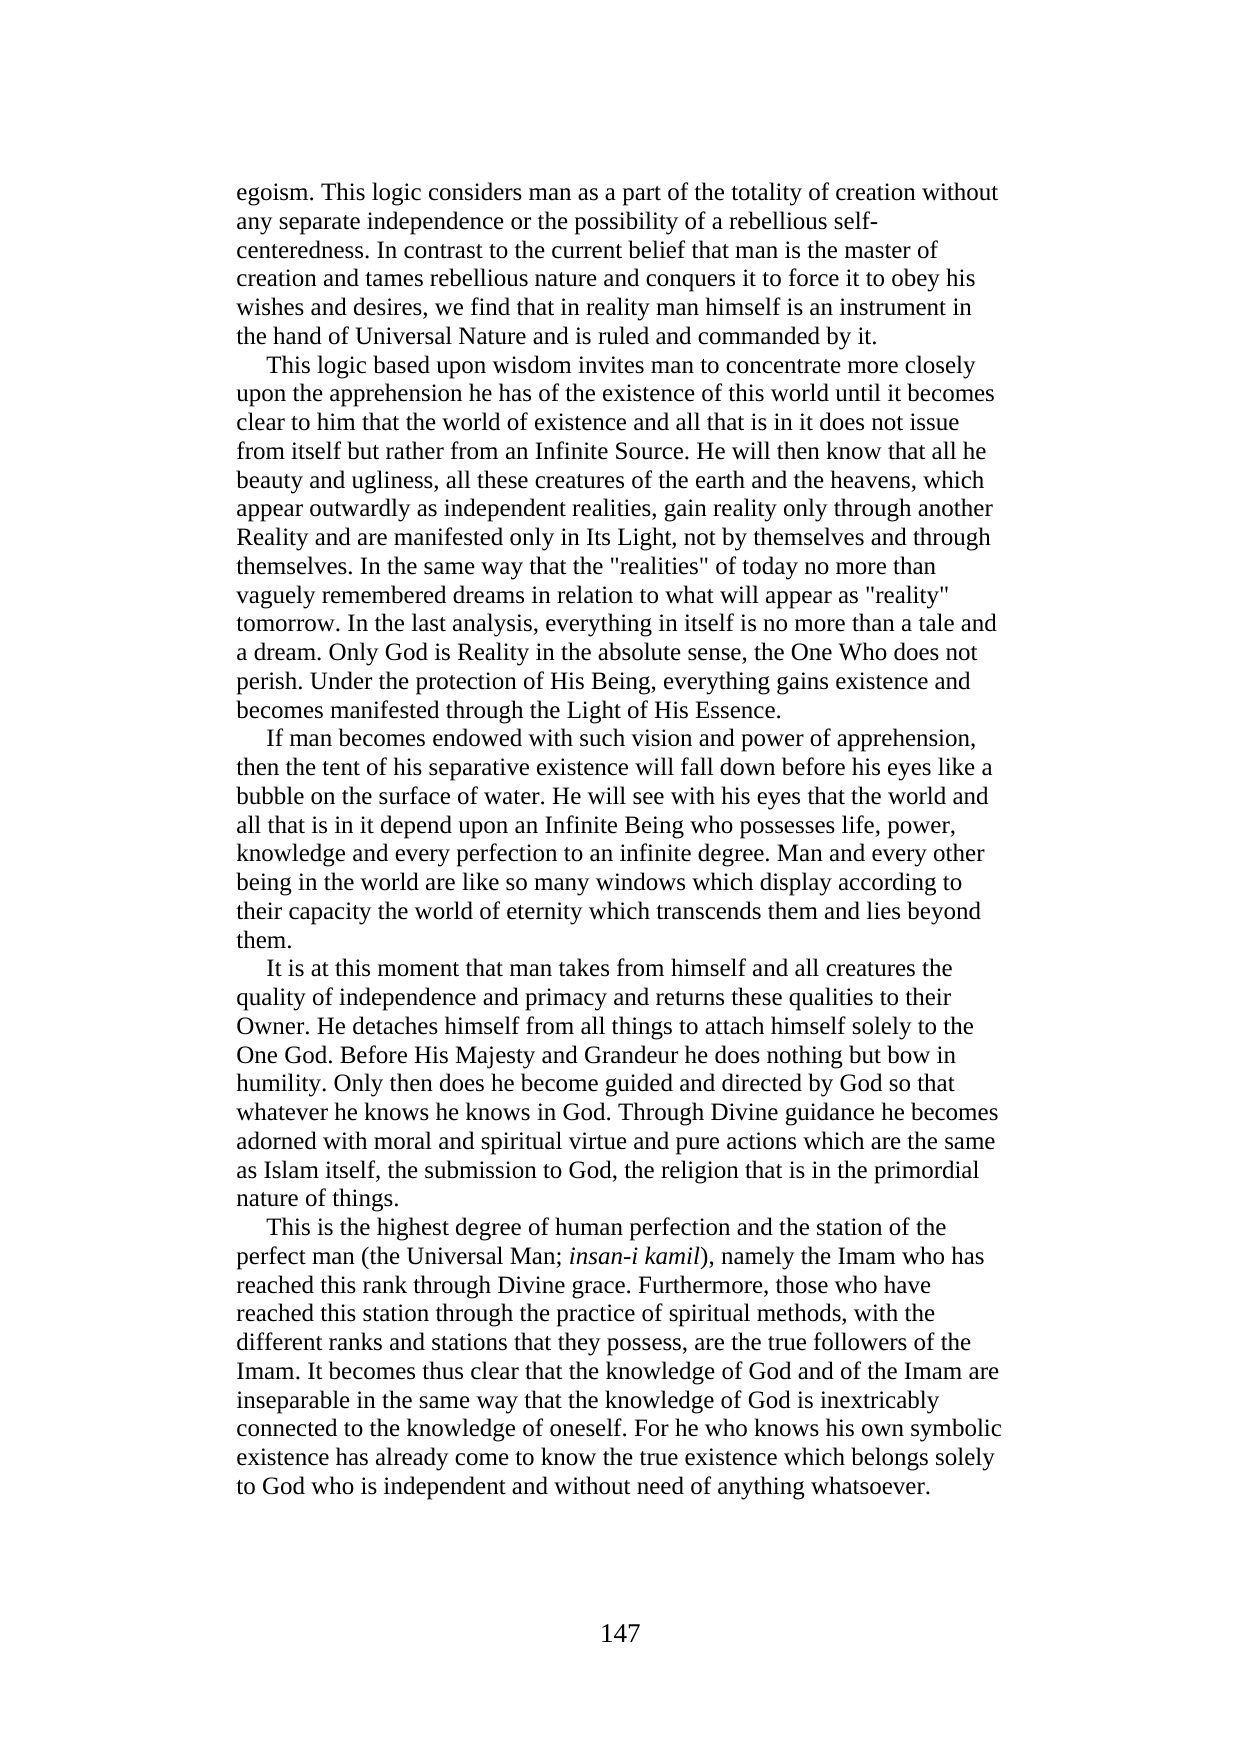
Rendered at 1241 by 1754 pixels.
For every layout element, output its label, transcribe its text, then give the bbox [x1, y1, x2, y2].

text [236, 177, 1004, 350]
text It is at this moment that man takes from himself and all creatures the quality of independence and primacy and returns these qualities to their Owner. He detaches himself from all things to attach himself solely to the One God. Before His Majesty and Grandeur he does nothing but bow in humility. Only then does he become guided and directed by God so that whatever he knows he knows in God. Through Divine guidance he becomes adorned with moral and spiritual virtue and pure actions which are the same as Islam itself, the submission to God, the religion that is in the primordial nature of things. [236, 953, 1004, 1212]
text This logic based upon wisdom invites man to concentrate more closely upon the apprehension he has of the existence of this world until it becomes clear to him that the world of existence and all that is in it does not issue from itself but rather from an Infinite Source. He will then know that all he beauty and ugliness, all these creatures of the earth and the heavens, which appear outwardly as independent realities, gain reality only through another Reality and are manifested only in Its Light, not by themselves and through themselves. In the same way that the "realities" of today no more than vaguely remembered dreams in relation to what will appear as "reality" tomorrow. In the last analysis, everything in itself is no more than a tale and a dream. Only God is Reality in the absolute sense, the One Who does not perish. Under the protection of His Being, everything gains existence and becomes manifested through the Light of His Essence. [236, 350, 1004, 723]
text If man becomes endowed with such vision and power of apprehension, then the tent of his separative existence will fall down before his eyes like a bubble on the surface of water. He will see with his eyes that the world and all that is in it depend upon an Infinite Being who possesses life, power, knowledge and every perfection to an infinite degree. Man and every other being in the world are like so many windows which display according to their capacity the world of eternity which transcends them and lies beyond them. [236, 723, 1004, 953]
text This is the highest degree of human perfection and the station of the perfect man (the Universal Man; insan-i kamil), namely the Imam who has reached this rank through Divine grace. Furthermore, those who have reached this station through the practice of spiritual methods, with the different ranks and stations that they possess, are the true followers of the Imam. It becomes thus clear that the knowledge of God and of the Imam are inseparable in the same way that the knowledge of God is inextricably connected to the knowledge of oneself. For he who knows his own symbolic existence has already come to know the true existence which belongs solely to God who is independent and without need of anything whatsoever. [236, 1212, 1004, 1500]
